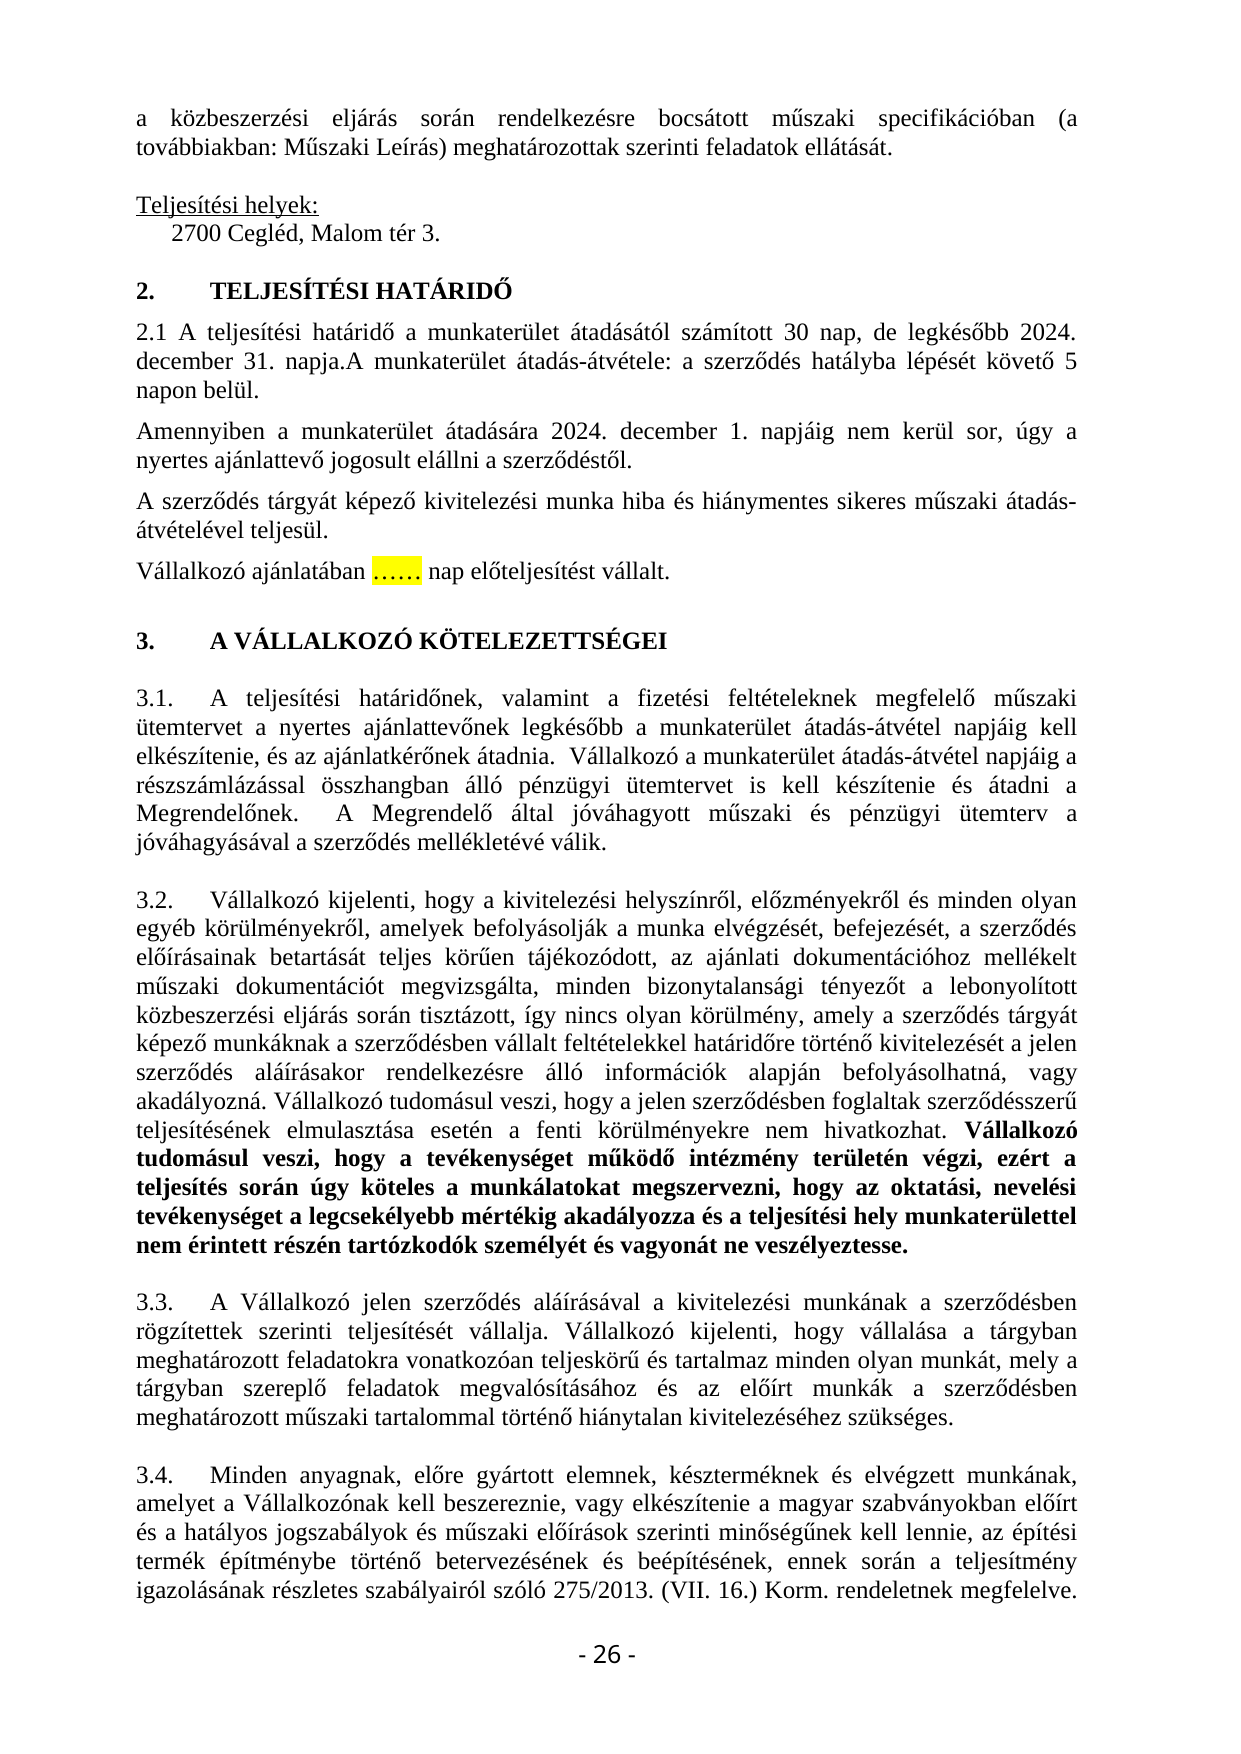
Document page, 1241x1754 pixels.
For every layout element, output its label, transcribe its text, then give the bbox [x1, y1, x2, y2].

text 3.3. A Vállalkozó jelen szerződés aláírásával a kivitelezési munkának a szerződésben rögzítettek szerinti teljesítését vállalja. Vállalkozó kijelenti, hogy vállalása a tárgyban meghatározott feladatokra vonatkozóan teljeskörű és tartalmaz minden olyan munkát, mely a tárgyban szereplő feladatok megvalósításához és az előírt munkák a szerződésben meghatározott műszaki tartalommal történő hiánytalan kivitelezéséhez szükséges. [136, 1287, 1078, 1431]
text Vállalkozó ajánlatában …… nap előteljesítést vállalt. [422, 556, 1078, 585]
text Teljesítési helyek: [136, 190, 1078, 218]
text 2700 Cegléd, Malom tér 3. [171, 218, 1078, 247]
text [136, 1460, 1078, 1603]
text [136, 103, 1078, 161]
text 3.1. A teljesítési határidőnek, valamint a fizetési feltételeknek megfelelő műszaki ütemtervet a nyertes ajánlattevőnek legkésőbb a munkaterület átadás-átvétel napjáig kell elkészítenie, és az ajánlatkérőnek átadnia. Vállalkozó a munkaterület átadás-átvétel napjáig a részszámlázással összhangban álló pénzügyi ütemtervet is kell készítenie és átadni a Megrendelőnek. A Megrendelő által jóváhagyott műszaki és pénzügyi ütemterv a jóváhagyásával a szerződés mellékletévé válik. [136, 683, 1078, 856]
text 2. TELJESÍTÉSI HATÁRIDŐ [136, 276, 1078, 305]
text Vállalkozó ajánlatában …… nap előteljesítést vállalt. [136, 556, 372, 585]
text 3. A VÁLLALKOZÓ KÖTELEZETTSÉGEI [136, 626, 1078, 655]
text Amennyiben a munkaterület átadására 2024. december 1. napjáig nem kerül sor, úgy a nyertes ajánlattevő jogosult elállni a szerződéstől. [136, 416, 1078, 473]
text 3.2. Vállalkozó kijelenti, hogy a kivitelezési helyszínről, előzményekről és minden olyan egyéb körülményekről, amelyek befolyásolják a munka elvégzését, befejezését, a szerződés előírásainak betartását teljes körűen tájékozódott, az ajánlati dokumentációhoz mellékelt műszaki dokumentációt megvizsgálta, minden bizonytalansági tényezőt a lebonyolított közbeszerzési eljárás során tisztázott, így nincs olyan körülmény, amely a szerződés tárgyát képező munkáknak a szerződésben vállalt feltételekkel határidőre történő kivitelezését a jelen szerződés aláírásakor rendelkezésre álló információk alapján befolyásolhatná, vagy akadályozná. Vállalkozó tudomásul veszi, hogy a jelen szerződésben foglaltak szerződésszerű teljesítésének elmulasztása esetén a fenti körülményekre nem hivatkozhat. Vállalkozó tudomásul veszi, hogy a tevékenységet működő intézmény területén végzi, ezért a teljesítés során úgy köteles a munkálatokat megszervezni, hogy az oktatási, nevelési tevékenységet a legcsekélyebb mértékig akadályozza és a teljesítési hely munkaterülettel nem érintett részén tartózkodók személyét és vagyonát ne veszélyeztesse. [136, 885, 1078, 1258]
text A szerződés tárgyát képező kivitelezési munka hiba és hiánymentes sikeres műszaki átadás-átvételével teljesül. [136, 486, 1078, 543]
text 2.1 A teljesítési határidő a munkaterület átadásától számított 30 nap, de legkésőbb 2024. december 31. napja.A munkaterület átadás-átvétele: a szerződés hatályba lépését követő 5 napon belül. [136, 317, 1078, 403]
